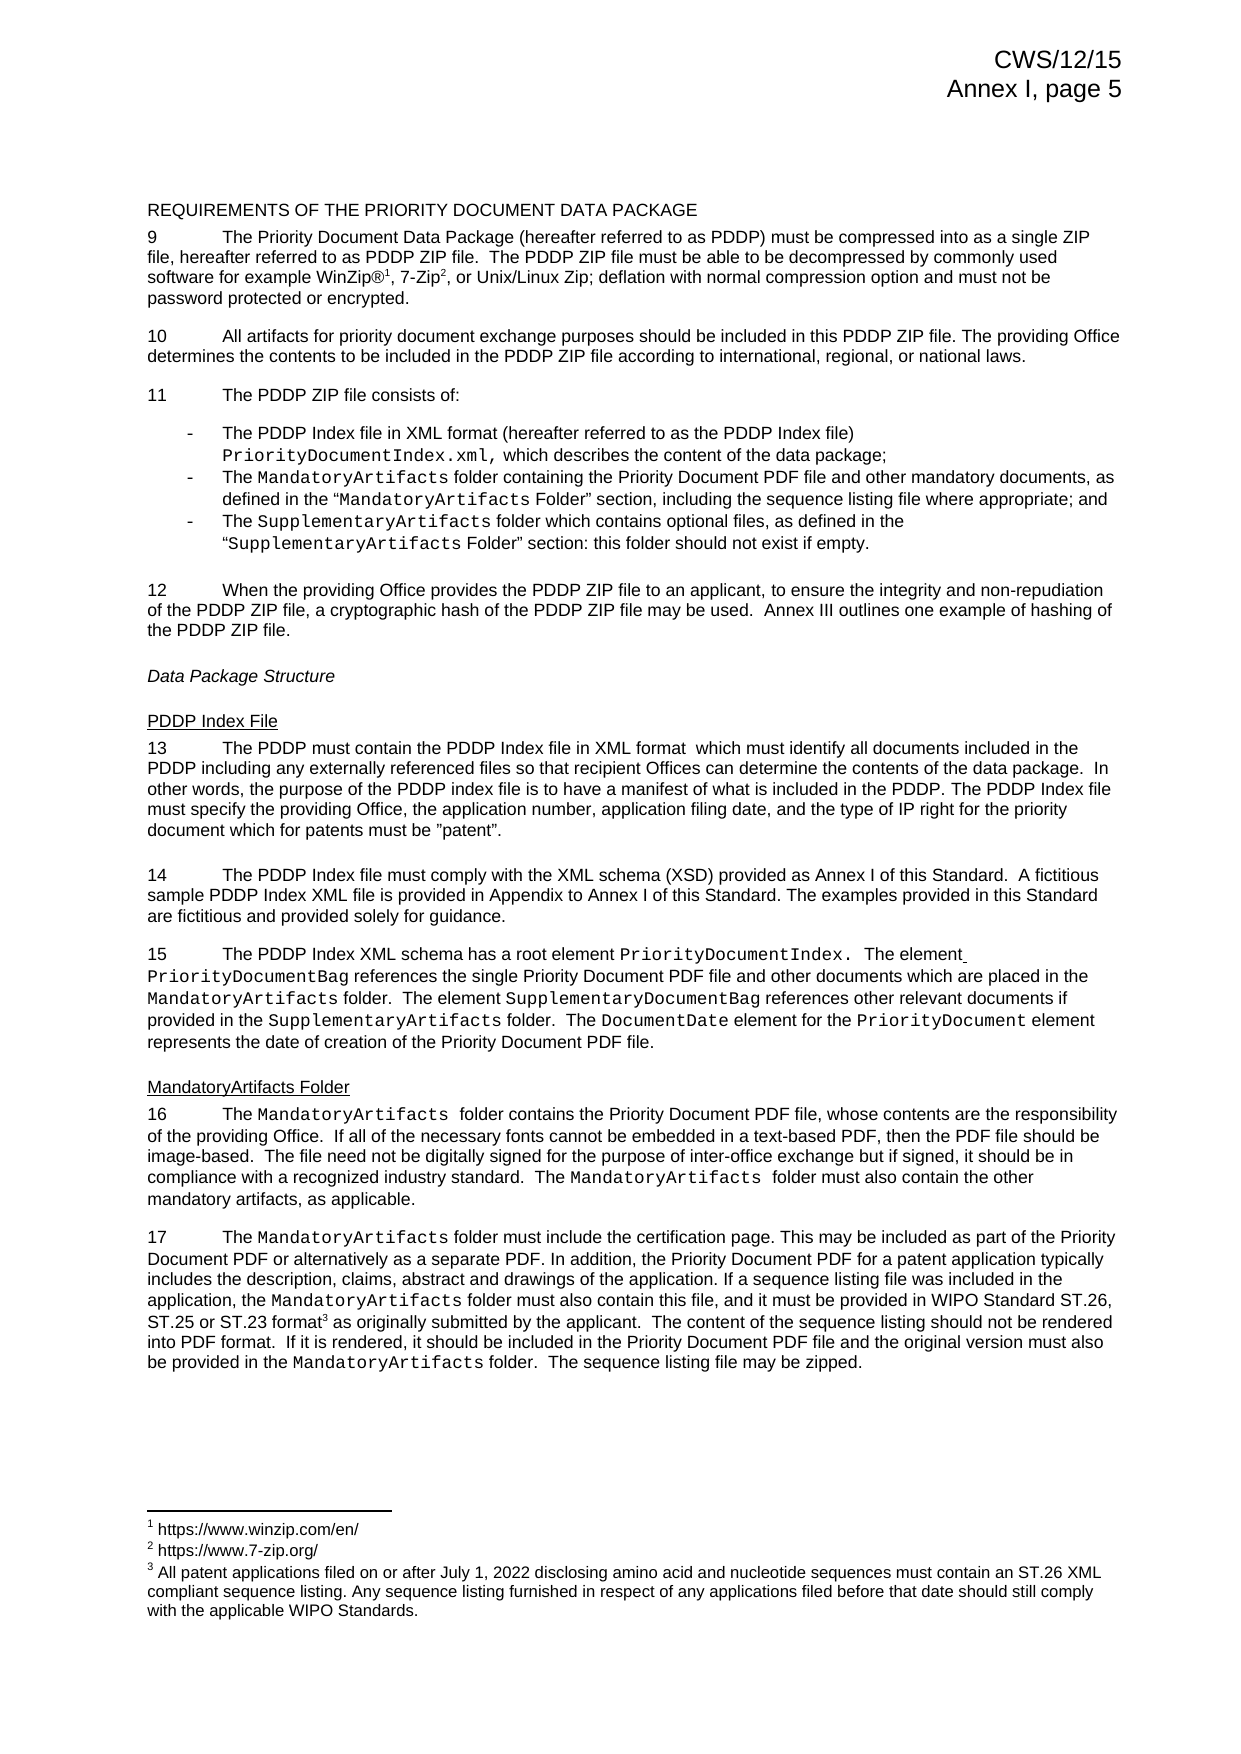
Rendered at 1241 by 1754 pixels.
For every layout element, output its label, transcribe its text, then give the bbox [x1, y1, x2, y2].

list The MandatoryArtifacts folder containing the Priority Document PDF file and other mandatory documents, as defined in the “MandatoryArtifacts Folder” section, including the sequence listing file where appropriate; and [184, 466, 1122, 510]
subtitle REQUIREMENTS OF THE PRIORITY DOCUMENT DATA PACKAGE [147, 202, 1122, 220]
list The PDDP ZIP file consists of: [147, 384, 1122, 405]
list The Priority Document Data Package (hereafter referred to as PDDP) must be compressed into as a single ZIP file, hereafter referred to as PDDP ZIP file. The PDDP ZIP file must be able to be decompressed by commonly used software for example WinZip®, 7-Zip, or Unix/Linux Zip; deflation with normal compression option and must not be password protected or encrypted. [147, 226, 1122, 308]
list The PDDP must contain the PDDP Index file in XML format which must identify all documents included in the PDDP including any externally referenced files so that recipient Offices can determine the contents of the data package. In other words, the purpose of the PDDP index file is to have a manifest of what is included in the PDDP. The PDDP Index file must specify the providing Office, the application number, application filing date, and the type of IP right for the priority document which for patents must be ”patent”. [147, 738, 1122, 840]
list The PDDP Index file in XML format (hereafter referred to as the PDDP Index file) PriorityDocumentIndex.xml, which describes the content of the data package; [184, 422, 1122, 466]
list When the providing Office provides the PDDP ZIP file to an applicant, to ensure the integrity and non-repudiation of the PDDP ZIP file, a cryptographic hash of the PDDP ZIP file may be used. Annex III outlines one example of hashing of the PDDP ZIP file. [147, 579, 1122, 641]
subtitle MandatoryArtifacts Folder [147, 1077, 1122, 1097]
list The MandatoryArtifacts folder contains the Priority Document PDF file, whose contents are the responsibility of the providing Office. If all of the necessary fonts cannot be embedded in a text-based PDF, then the PDF file should be image-based. The file need not be digitally signed for the purpose of inter-office exchange but if signed, it should be in compliance with a recognized industry standard. The MandatoryArtifacts folder must also contain the other mandatory artifacts, as applicable. [147, 1104, 1122, 1209]
subtitle Data Package Structure [147, 666, 1122, 686]
list The SupplementaryArtifacts folder which contains optional files, as defined in the “SupplementaryArtifacts Folder” section: this folder should not exist if empty. [184, 510, 1122, 554]
list The PDDP Index XML schema has a root element PriorityDocumentIndex. The element PriorityDocumentBag references the single Priority Document PDF file and other documents which are placed in the MandatoryArtifacts folder. The element SupplementaryDocumentBag references other relevant documents if provided in the SupplementaryArtifacts folder. The DocumentDate element for the PriorityDocument element represents the date of creation of the Priority Document PDF file. [147, 944, 1122, 1052]
list The PDDP Index file must comply with the XML schema (XSD) provided as Annex I of this Standard. A fictitious sample PDDP Index XML file is provided in Appendix to Annex I of this Standard. The examples provided in this Standard are fictitious and provided solely for guidance. [147, 865, 1122, 926]
subtitle PDDP Index File [147, 711, 1122, 731]
list All artifacts for priority document exchange purposes should be included in this PDDP ZIP file. The providing Office determines the contents to be included in the PDDP ZIP file according to international, regional, or national laws. [147, 326, 1122, 367]
list The MandatoryArtifacts folder must include the certification page. This may be included as part of the Priority Document PDF or alternatively as a separate PDF. In addition, the Priority Document PDF for a patent application typically includes the description, claims, abstract and drawings of the application. If a sequence listing file was included in the application, the MandatoryArtifacts folder must also contain this file, and it must be provided in WIPO Standard ST.26, ST.25 or ST.23 format as originally submitted by the applicant. The content of the sequence listing should not be rendered into PDF format. If it is rendered, it should be included in the Priority Document PDF file and the original version must also be provided in the MandatoryArtifacts folder. The sequence listing file may be zipped. [147, 1227, 1122, 1374]
